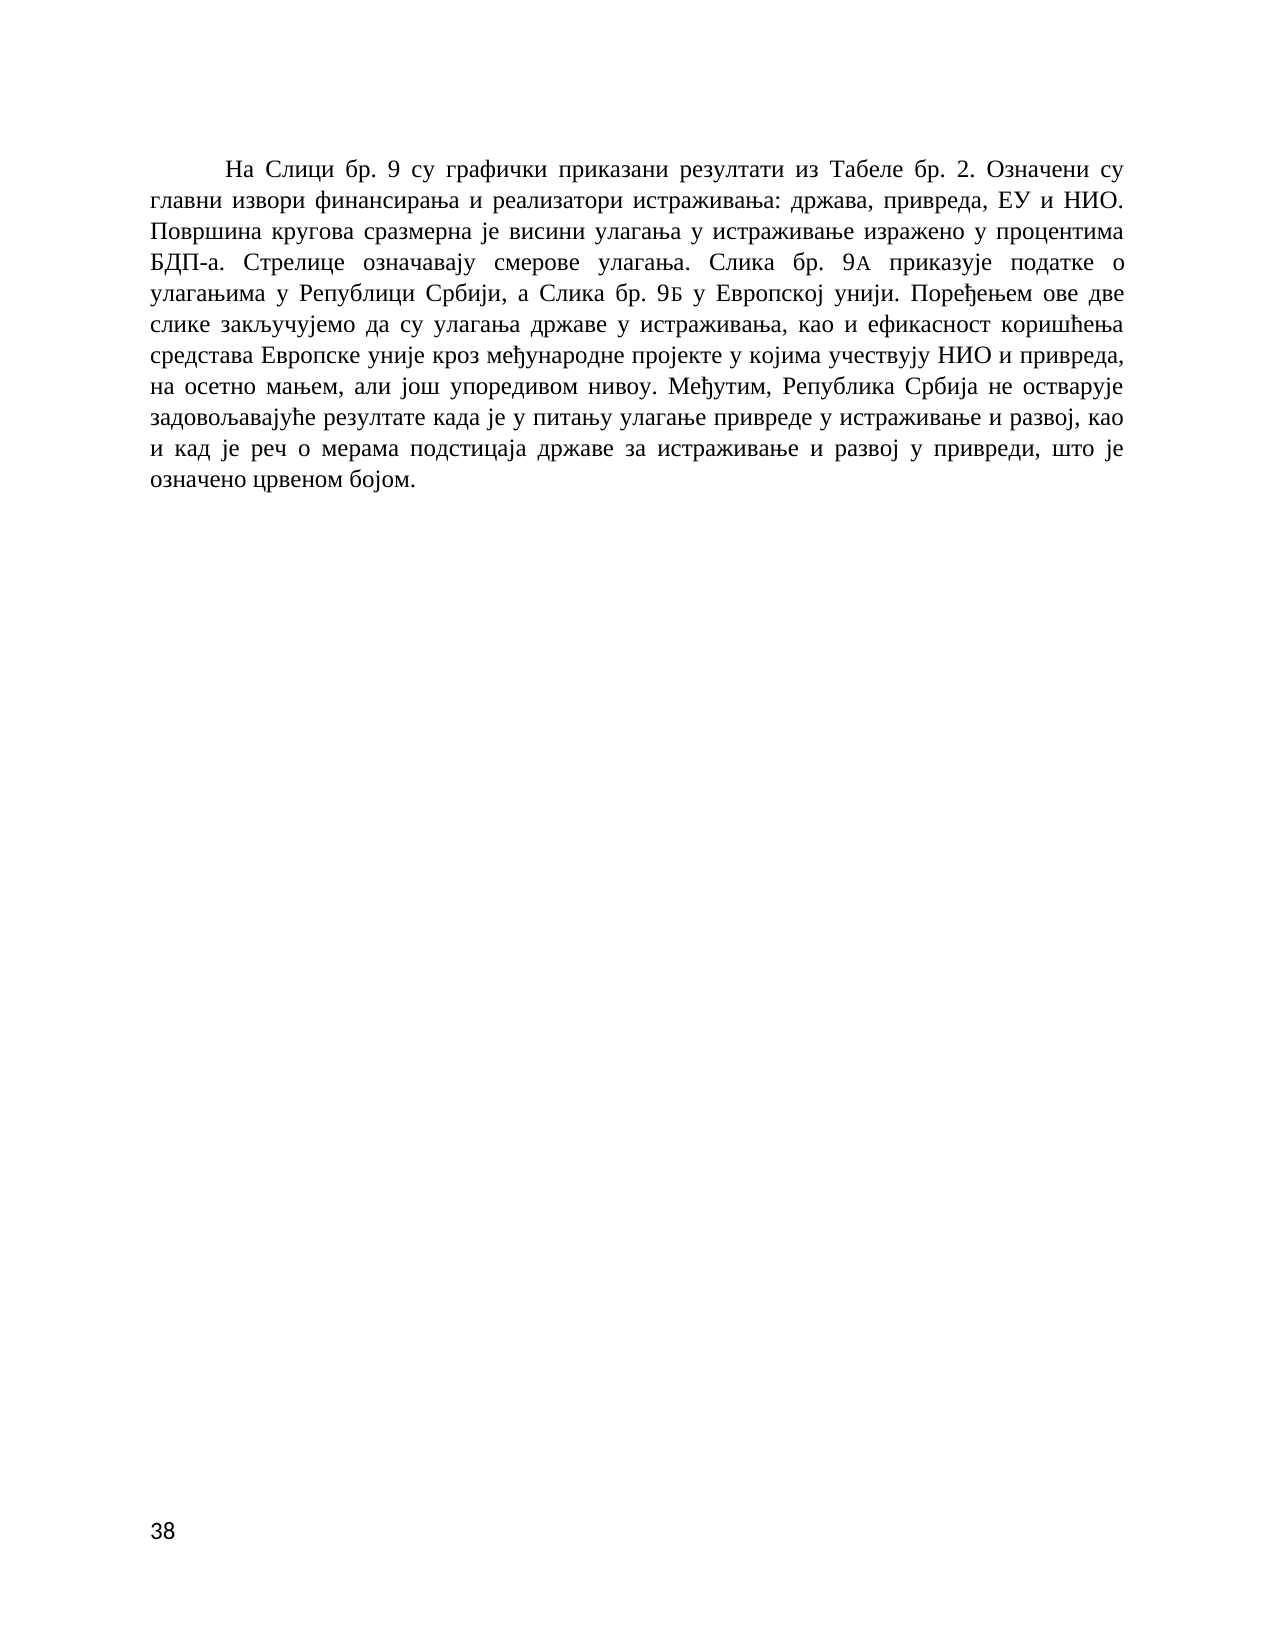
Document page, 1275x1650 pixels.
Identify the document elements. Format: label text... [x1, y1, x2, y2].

text На Слици бр. 9 су графички приказани резултати из Табеле бр. 2. Означени су главни извори финансирања и реализатори истраживања: држава, привреда, ЕУ и НИО. Површина кругова сразмерна је висини улагања у истраживање изражено у процентима БДП-а. Стрелице означавају смерове улагања. Слика бр. 9А приказује податке о улагањима у Републици Србији, а Слика бр. 9Б у Европској унији. Поређењем ове две слике закључујемо да су улагања државе у истраживања, као и ефикасност коришћења средстава Европске уније кроз међународне пројекте у којима учествују НИО и привреда, на осетно мањем, али још упоредивом нивоу. Међутим, Република Србија не остварује задовољавајуће резултате када је у питању улагање привреде у истраживање и развој, као и кад је реч о мерама подстицаја државе за истраживање и развој у привреди, што је означено црвеном бојом. [150, 154, 1125, 493]
